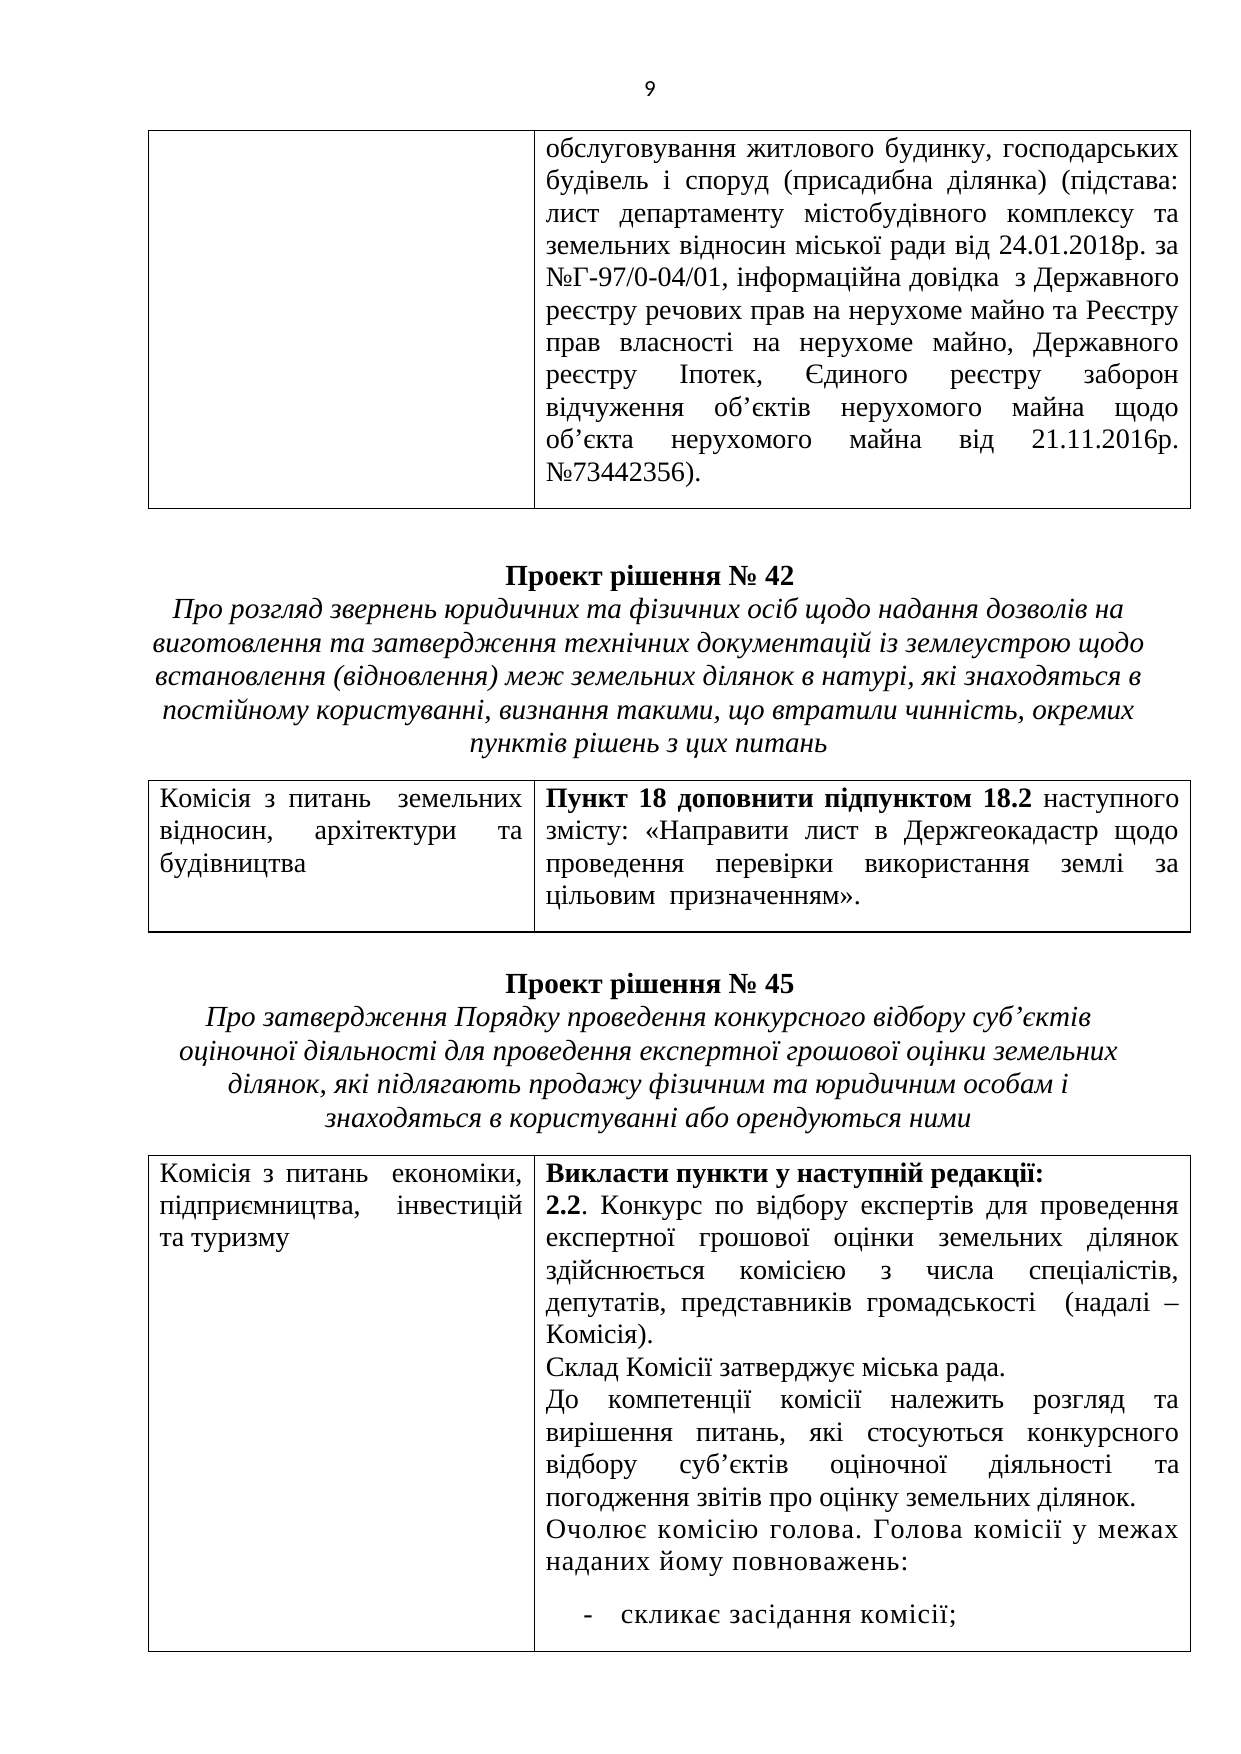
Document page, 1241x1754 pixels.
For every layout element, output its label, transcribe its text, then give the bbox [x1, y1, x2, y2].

table_header Комісія з питань земельних відносин, архітектури та будівництва [149, 781, 534, 931]
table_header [535, 1156, 1190, 1651]
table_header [149, 131, 534, 508]
text Проект рішення № 45 [148, 966, 1152, 999]
text Про розгляд звернень юридичних та фізичних осіб щодо надання дозволів на виготовлення та затвердження технічних документацій із землеустрою щодо встановлення (відновлення) меж земельних ділянок в натурі, які знаходяться в постійному користуванні, визнання такими, що втратили чинність, окремих пунктів рішень з цих питань [148, 591, 1152, 759]
text Проект рішення № 42 [148, 558, 1152, 591]
table_header Пункт 18 доповнити підпунктом 18.2 наступного змісту: «Направити лист в Держгеокадастр щодо проведення перевірки використання землі за цільовим призначенням». [535, 781, 1190, 931]
text Про затвердження Порядку проведення конкурсного відбору суб’єктів оціночної діяльності для проведення експертної грошової оцінки земельних ділянок, які підлягають продажу фізичним та юридичним особам і знаходяться в користуванні або орендуються ними [148, 999, 1152, 1134]
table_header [535, 131, 1190, 508]
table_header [149, 1156, 534, 1651]
